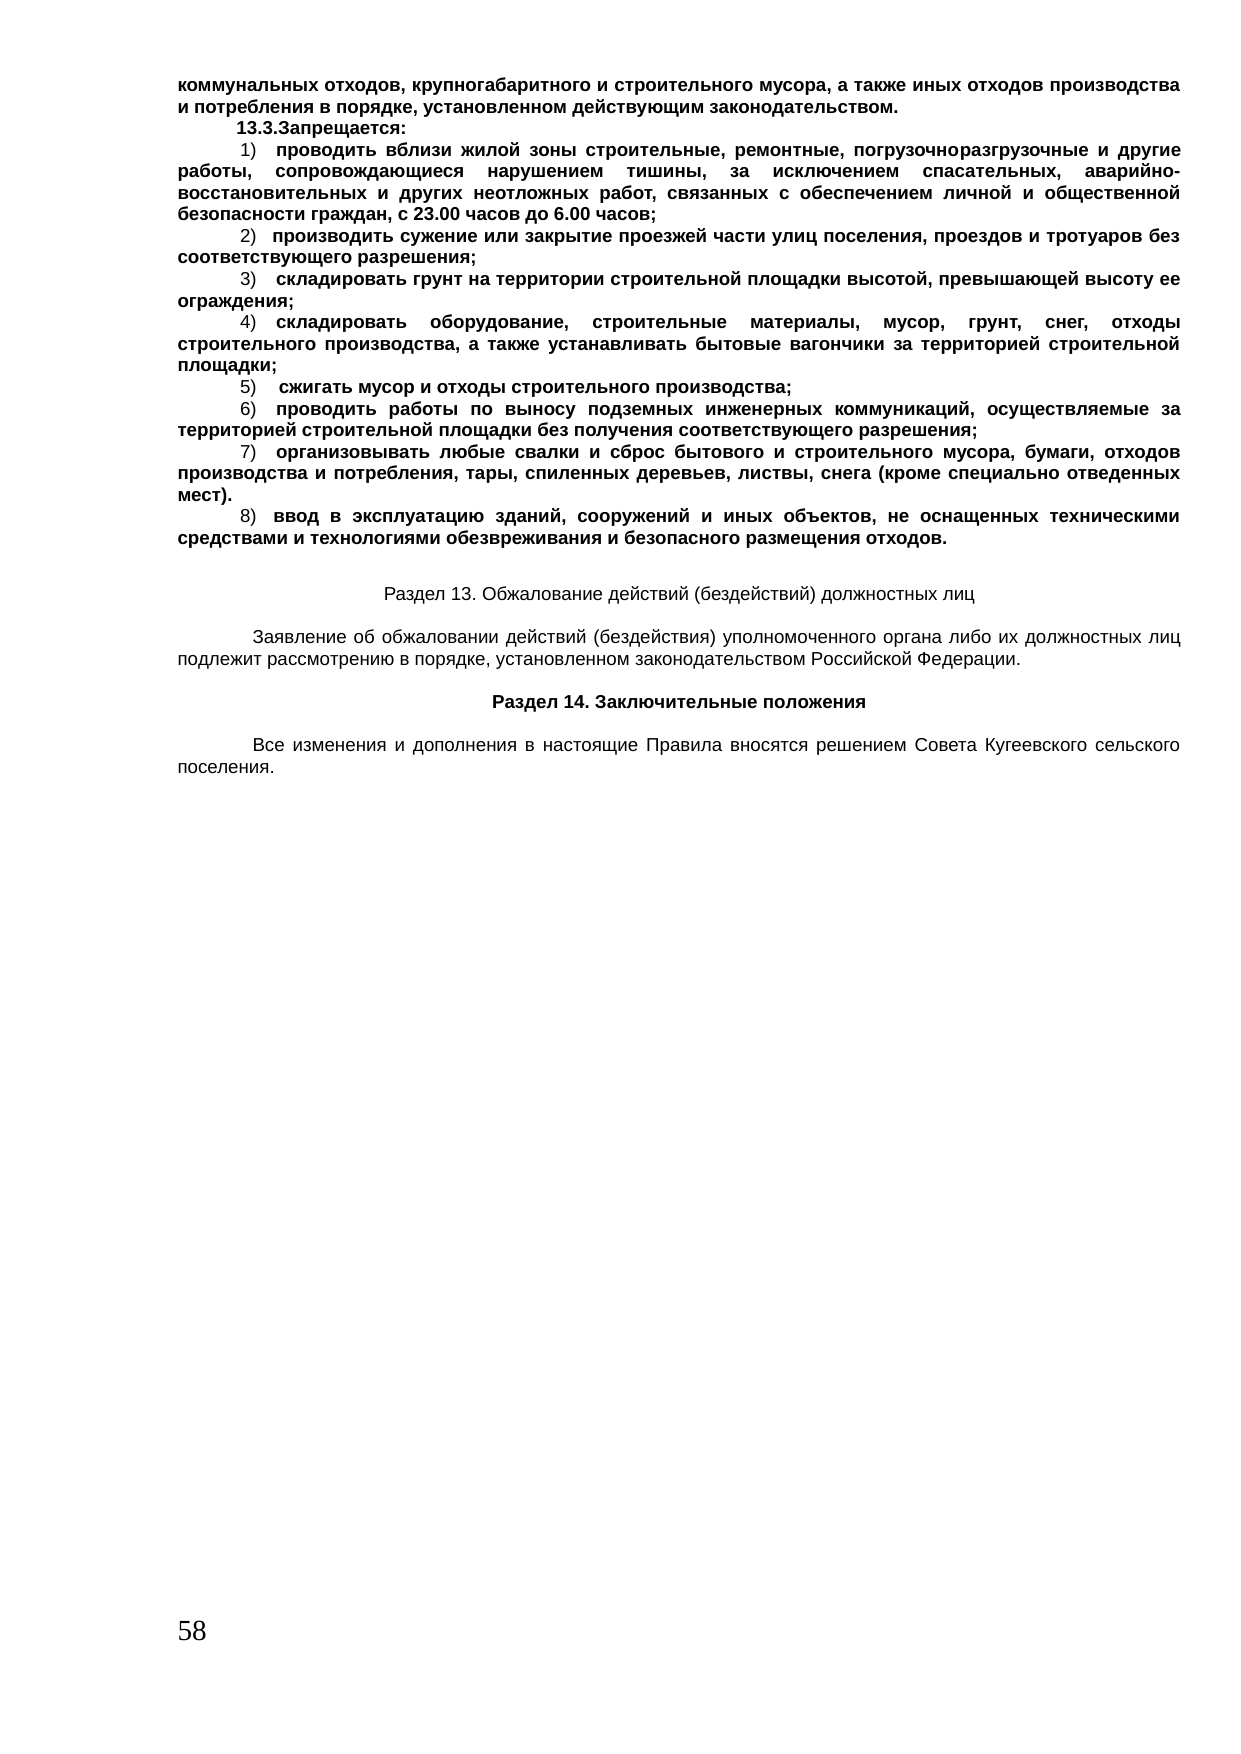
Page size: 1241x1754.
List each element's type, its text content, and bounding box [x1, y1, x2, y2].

list проводить вблизи жилой зоны строительные, ремонтные, погрузочноразгрузочные и другие работы, сопровождающиеся нарушением тишины, за исключением спасательных, аварийно-восстановительных и других неотложных работ, связанных с обеспечением личной и общественной безопасности граждан, с 23.00 часов до 6.00 часов; [177, 138, 1181, 225]
list организовывать любые свалки и сброс бытового и строительного мусора, бумаги, отходов производства и потребления, тары, спиленных деревьев, листвы, снега (кроме специально отведенных мест). [177, 440, 1181, 505]
text Раздел 14. Заключительные положения [177, 691, 1181, 712]
list проводить работы по выносу подземных инженерных коммуникаций, осуществляемые за территорией строительной площадки без получения соответствующего разрешения; [177, 397, 1181, 440]
list сжигать мусор и отходы строительного производства; [177, 376, 1181, 397]
list ввод в эксплуатацию зданий, сооружений и иных объектов, не оснащенных техническими средствами и технологиями обезвреживания и безопасного размещения отходов. [177, 505, 1181, 548]
list складировать грунт на территории строительной площадки высотой, превышающей высоту ее ограждения; [177, 268, 1181, 311]
text 13.3.Запрещается: [177, 117, 1181, 138]
list производить сужение или закрытие проезжей части улиц поселения, проездов и тротуаров без соответствующего разрешения; [177, 225, 1181, 268]
subtitle Раздел 13. Обжалование действий (бездействий) должностных лиц [177, 583, 1181, 604]
text Заявление об обжаловании действий (бездействия) уполномоченного органа либо их должностных лиц подлежит рассмотрению в порядке, установленном законодательством Российской Федерации. [177, 626, 1181, 669]
list складировать оборудование, строительные материалы, мусор, грунт, снег, отходы строительного производства, а также устанавливать бытовые вагончики за территорией строительной площадки; [177, 311, 1181, 376]
text Все изменения и дополнения в настоящие Правила вносятся решением Совета Кугеевского сельского поселения. [177, 734, 1181, 777]
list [177, 74, 1181, 117]
